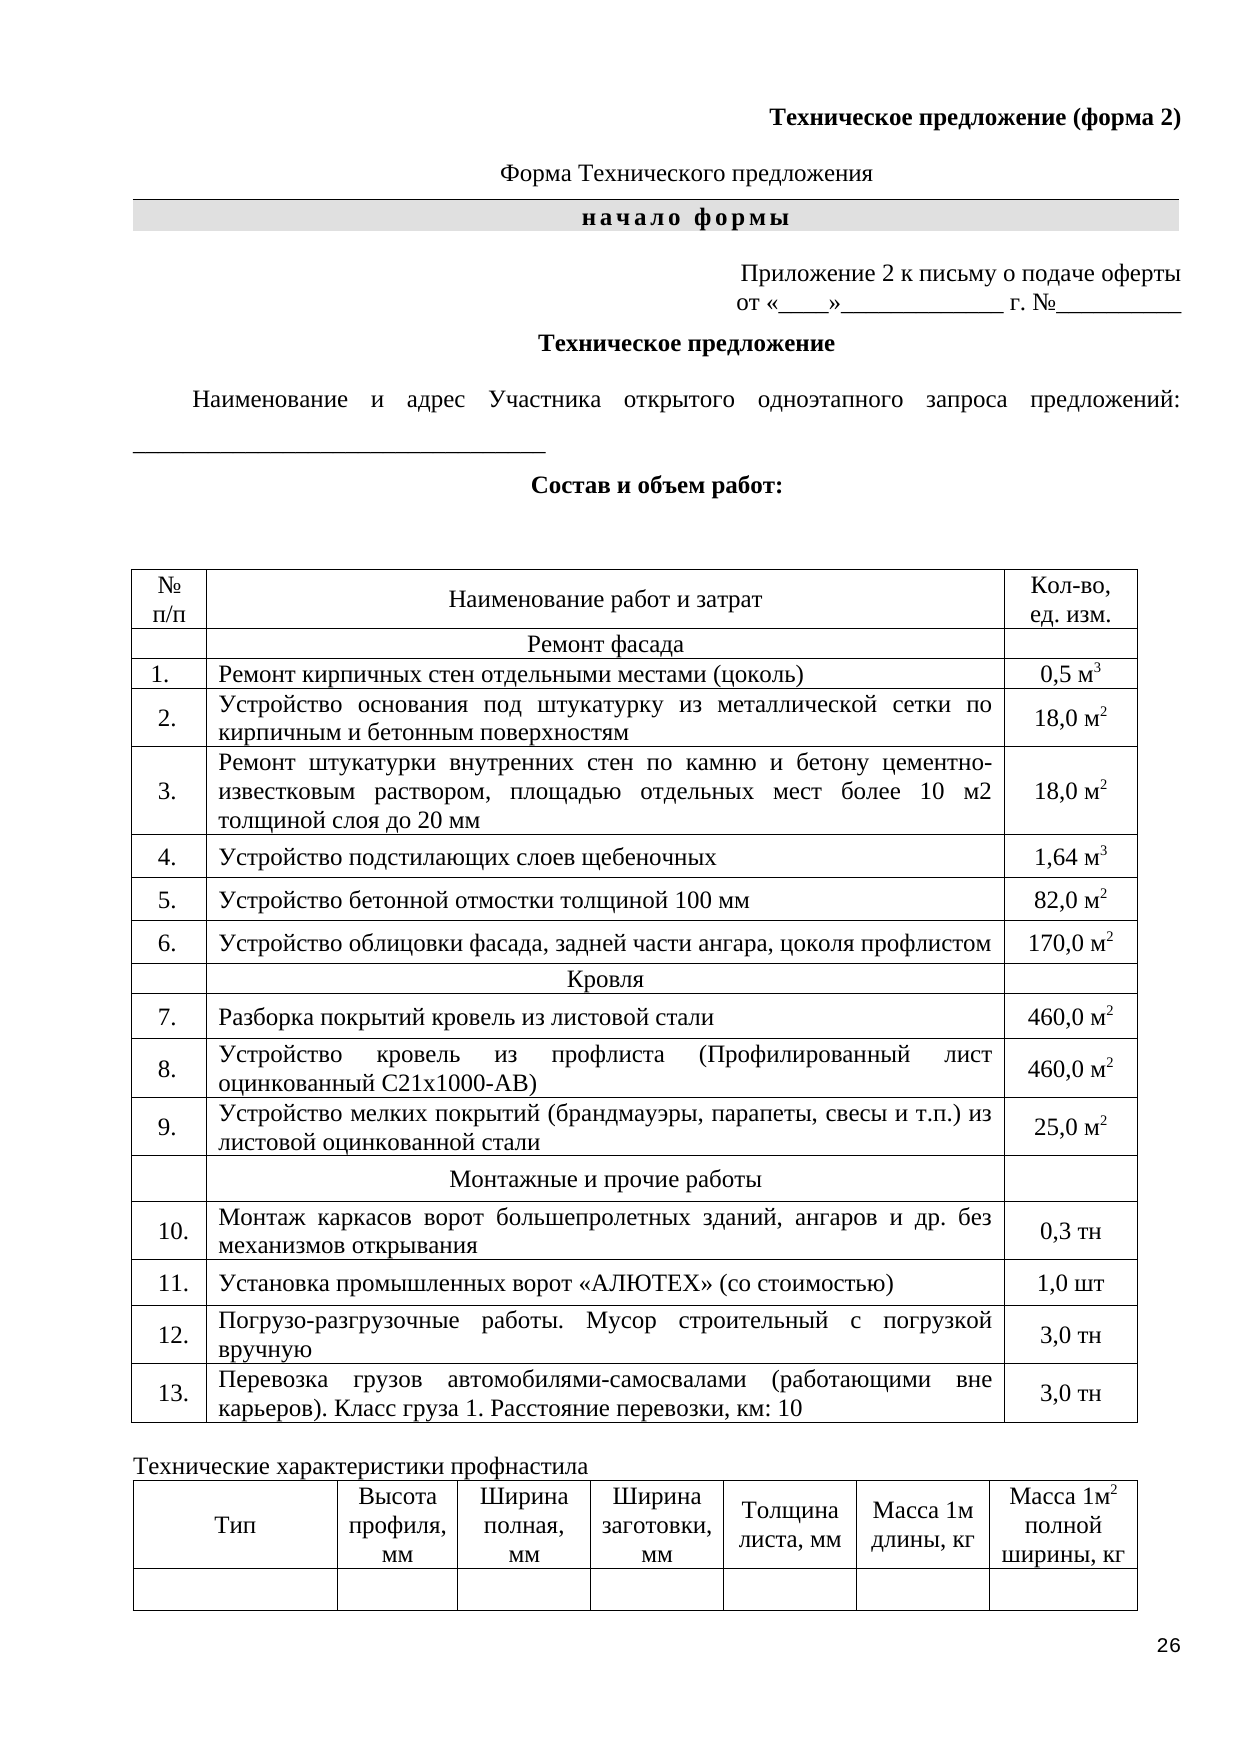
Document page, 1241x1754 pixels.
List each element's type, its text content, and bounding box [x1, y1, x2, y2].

table_cell Погрузо-разгрузочные работы. Мусор строительный с погрузкой вручную [207, 1306, 1004, 1363]
table_cell Устройство бетонной отмостки толщиной 100 мм [207, 878, 1004, 920]
table_cell [134, 1569, 337, 1609]
table_header Тип [134, 1481, 337, 1567]
table_cell [132, 659, 206, 688]
table_cell [132, 964, 206, 993]
table_cell Устройство подстилающих слоев щебеночных [207, 835, 1004, 877]
table_cell [132, 921, 206, 963]
table_header Кол-во, ед. изм. [1005, 570, 1137, 628]
table_cell [132, 1202, 206, 1259]
table_cell 18,0 м2 [1005, 689, 1137, 746]
table_cell [1005, 964, 1137, 993]
table_cell [132, 994, 206, 1038]
table_cell Устройство мелких покрытий (брандмауэры, парапеты, свесы и т.п.) из листовой оцинкованной стали [207, 1098, 1004, 1155]
text Технические характеристики профнастила [133, 1451, 1181, 1480]
table_cell [132, 1098, 206, 1155]
table_cell 0,5 м3 [1005, 659, 1137, 688]
table_cell [132, 878, 206, 920]
table_cell [132, 1306, 206, 1363]
table_cell [458, 1569, 590, 1609]
table_cell [132, 1039, 206, 1097]
text Техническое предложение (форма 2) [133, 102, 1181, 131]
table_cell Устройство кровель из профлиста (Профилированный лист оцинкованный С21х1000-АВ) [207, 1039, 1004, 1097]
table_cell 82,0 м2 [1005, 878, 1137, 920]
table_header Ширина заготовки, мм [591, 1481, 723, 1567]
text Состав и объем работ: [133, 470, 1181, 499]
table_header Масса 1м длины, кг [857, 1481, 989, 1567]
table_cell 1,0 шт [1005, 1260, 1137, 1304]
text Приложение 2 к письму о подаче оферты от «____»_____________ г. №__________ [133, 258, 1181, 316]
text Наименование и адрес Участника открытого одноэтапного запроса предложений: _________________________________ [133, 384, 1181, 456]
table_cell 3,0 тн [1005, 1364, 1137, 1422]
table_header Наименование работ и затрат [207, 570, 1004, 628]
table_cell 460,0 м2 [1005, 994, 1137, 1038]
table_cell [591, 1569, 723, 1609]
table_cell [338, 1569, 457, 1609]
table_cell 1,64 м3 [1005, 835, 1137, 877]
table_header Толщина листа, мм [724, 1481, 856, 1567]
table_cell [132, 835, 206, 877]
table_cell Кровля [207, 964, 1004, 993]
table_cell [132, 689, 206, 746]
table_header Ширина полная, мм [458, 1481, 590, 1567]
text начало формы [133, 200, 1179, 231]
table_cell [990, 1569, 1137, 1609]
table_cell Ремонт фасада [207, 629, 1004, 658]
table_header Высота профиля, мм [338, 1481, 457, 1567]
table_header № п/п [132, 570, 206, 628]
table_cell [724, 1569, 856, 1609]
table_cell Ремонт штукатурки внутренних стен по камню и бетону цементно-известковым раствором, площадью отдельных мест более 10 м2 толщиной слоя до 20 мм [207, 747, 1004, 833]
table_cell [132, 747, 206, 833]
table_cell [132, 1260, 206, 1304]
table_cell 170,0 м2 [1005, 921, 1137, 963]
text Техническое предложение [133, 328, 1181, 357]
table_cell [1005, 1156, 1137, 1201]
table_cell [132, 1156, 206, 1201]
table_cell Монтажные и прочие работы [207, 1156, 1004, 1201]
table_cell 0,3 тн [1005, 1202, 1137, 1259]
table_cell Устройство облицовки фасада, задней части ангара, цоколя профлистом [207, 921, 1004, 963]
table_cell 460,0 м2 [1005, 1039, 1137, 1097]
table_cell Установка промышленных ворот «АЛЮТЕХ» (со стоимостью) [207, 1260, 1004, 1304]
table_cell [1005, 629, 1137, 658]
table_cell 18,0 м2 [1005, 747, 1137, 833]
table_cell [132, 1364, 206, 1422]
table_cell Устройство основания под штукатурку из металлической сетки по кирпичным и бетонным поверхностям [207, 689, 1004, 746]
table_header Масса 1м2 полной ширины, кг [990, 1481, 1137, 1567]
table_cell Монтаж каркасов ворот большепролетных зданий, ангаров и др. без механизмов открывания [207, 1202, 1004, 1259]
table_cell 25,0 м2 [1005, 1098, 1137, 1155]
table_cell Ремонт кирпичных стен отдельными местами (цоколь) [207, 659, 1004, 688]
table_cell [132, 629, 206, 658]
table_cell [857, 1569, 989, 1609]
table_cell Перевозка грузов автомобилями-самосвалами (работающими вне карьеров). Класс груза 1. Расстояние перевозки, км: 10 [207, 1364, 1004, 1422]
table_cell Разборка покрытий кровель из листовой стали [207, 994, 1004, 1038]
table_cell 3,0 тн [1005, 1306, 1137, 1363]
text Форма Технического предложения [133, 158, 1181, 187]
